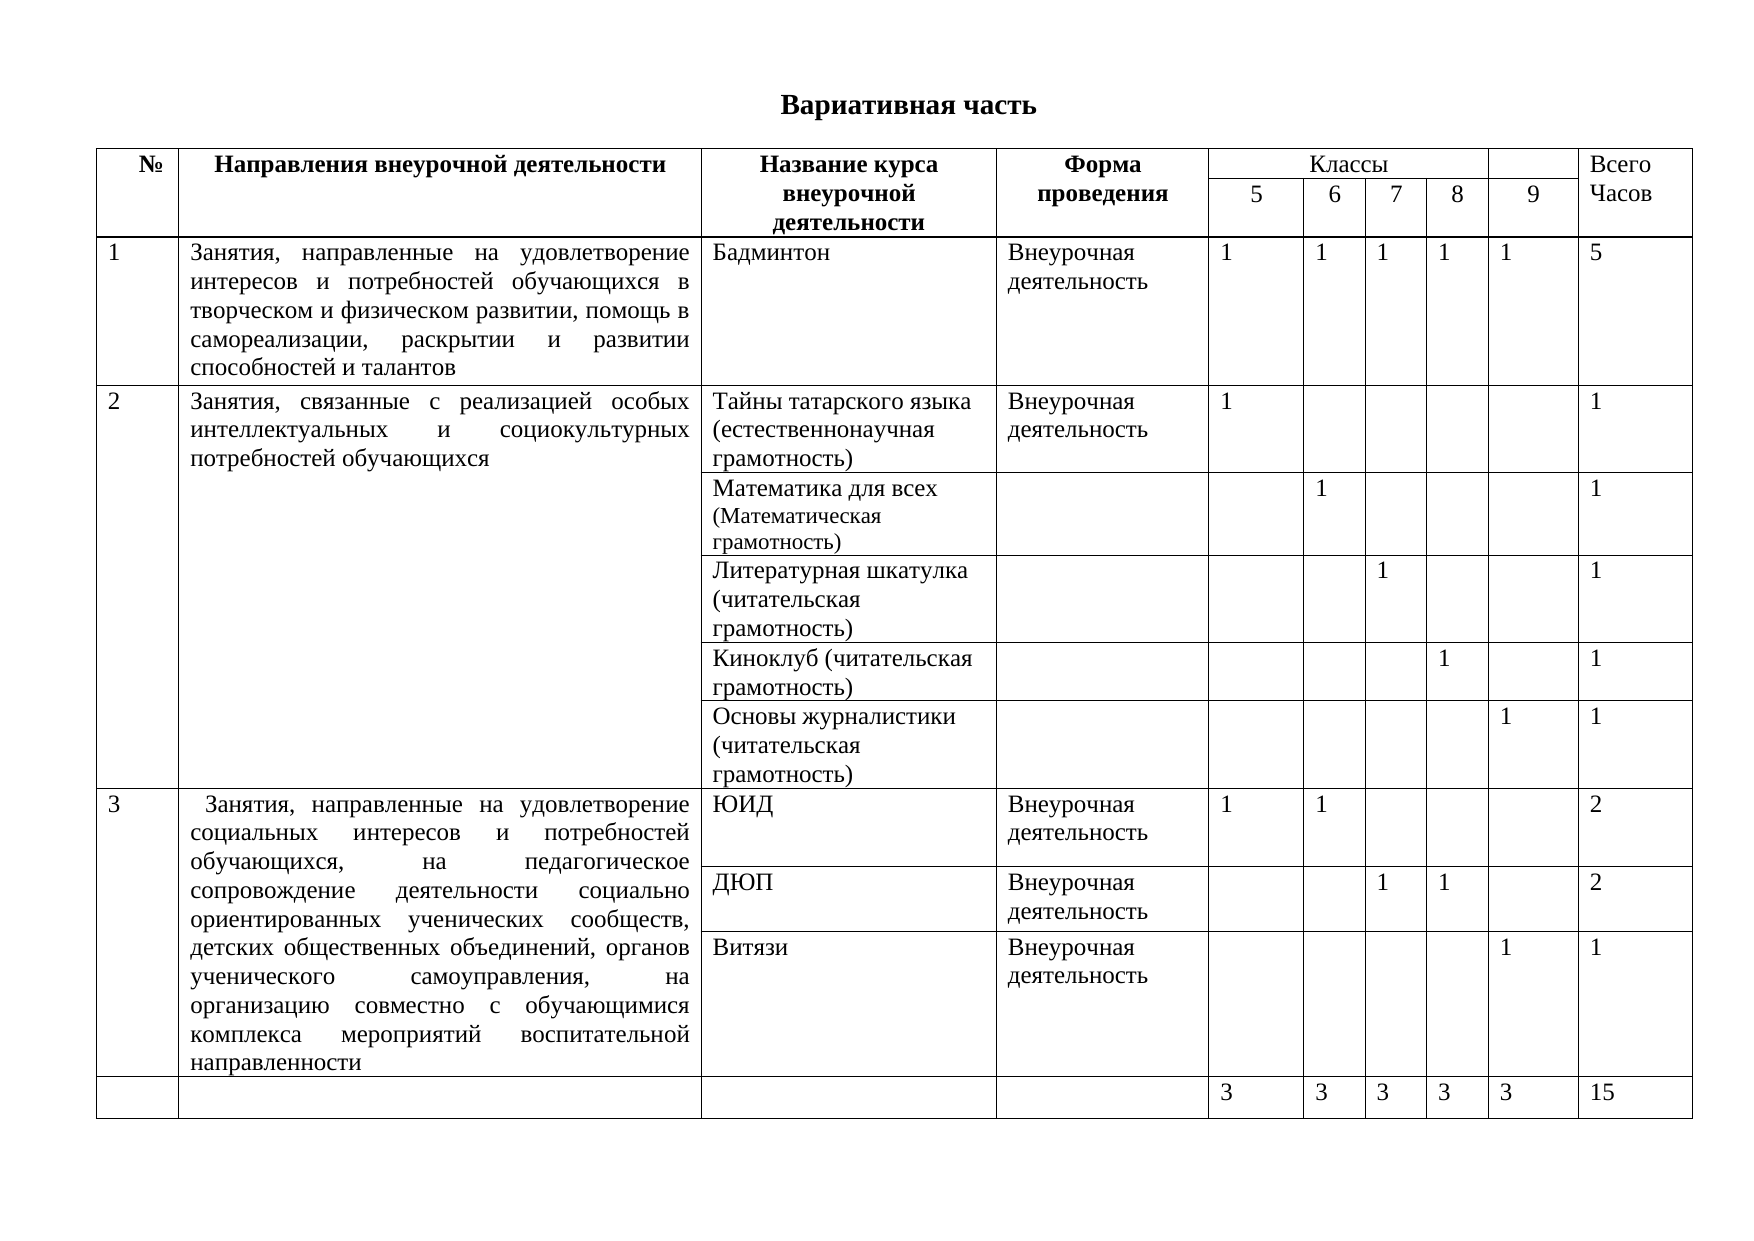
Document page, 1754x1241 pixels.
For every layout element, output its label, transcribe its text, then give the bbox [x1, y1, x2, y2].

table_cell 5 [1579, 238, 1692, 385]
table_cell [1489, 643, 1578, 700]
table_cell [1209, 473, 1303, 554]
table_cell 1 [1209, 238, 1303, 385]
table_cell 1 [1366, 556, 1426, 642]
table_cell 1 [97, 238, 178, 385]
table_cell [997, 643, 1208, 700]
table_cell [97, 1077, 178, 1118]
table_cell [1304, 932, 1365, 1076]
table_cell 2 [97, 386, 178, 788]
table_cell 1 [1489, 932, 1578, 1076]
table_cell 1 [1579, 701, 1692, 788]
table_cell [997, 473, 1208, 554]
table_header Название курса внеурочной деятельности [702, 149, 996, 236]
table_cell Бадминтон [702, 238, 996, 385]
table_cell 3 [1427, 1077, 1488, 1118]
table_cell [1304, 556, 1365, 642]
table_cell 1 [1209, 386, 1303, 472]
table_cell 1 [1579, 386, 1692, 472]
table_cell 5 [1209, 179, 1303, 236]
table_cell 3 [1489, 1077, 1578, 1118]
table_cell Внеурочная деятельность [997, 238, 1208, 385]
table_cell Витязи [702, 932, 996, 1076]
table_cell Основы журналистики (читательская грамотность) [702, 701, 996, 788]
table_cell [1366, 932, 1426, 1076]
table_cell [1427, 789, 1488, 866]
table_header Классы [1209, 149, 1488, 178]
table_cell Занятия, связанные с реализацией особых интеллектуальных и социокультурных потребностей обучающихся [179, 386, 701, 788]
table_cell [1304, 701, 1365, 788]
table_cell 1 [1427, 867, 1488, 931]
table_cell 1 [1579, 932, 1692, 1076]
table_cell 2 [1579, 867, 1692, 931]
table_cell 3 [1209, 1077, 1303, 1118]
table_cell 15 [1579, 1077, 1692, 1118]
table_cell [1366, 789, 1426, 866]
table_cell 1 [1579, 643, 1692, 700]
table_cell Занятия, направленные на удовлетворение социальных интересов и потребностей обучающихся, на педагогическое сопровождение деятельности социально ориентированных ученических сообществ, детских общественных объединений, органов ученического самоуправления, на организацию совместно с обучающимися комплекса мероприятий воспитательной направленности [179, 789, 701, 1076]
table_cell 3 [1366, 1077, 1426, 1118]
table_cell [997, 701, 1208, 788]
table_cell 3 [1304, 1077, 1365, 1118]
table_cell [1489, 789, 1578, 866]
table_cell [997, 556, 1208, 642]
table_cell 2 [1579, 789, 1692, 866]
table_cell [179, 1077, 701, 1118]
table_cell Киноклуб (читательская грамотность) [702, 643, 996, 700]
table_cell [997, 1077, 1208, 1118]
table_cell [1489, 556, 1578, 642]
table_cell [702, 1077, 996, 1118]
table_cell Занятия, направленные на удовлетворение интересов и потребностей обучающихся в творческом и физическом развитии, помощь в самореализации, раскрытии и развитии способностей и талантов [179, 238, 701, 385]
table_header № [97, 149, 178, 236]
table_cell [1209, 643, 1303, 700]
table_header Направления внеурочной деятельности [179, 149, 701, 236]
table_cell [1209, 556, 1303, 642]
table_cell [1209, 701, 1303, 788]
table_cell 1 [1579, 473, 1692, 554]
table_cell 1 [1579, 556, 1692, 642]
table_cell [1427, 701, 1488, 788]
table_cell 3 [97, 789, 178, 1076]
table_cell 6 [1304, 179, 1365, 236]
table_cell 9 [1489, 179, 1578, 236]
table_cell 1 [1366, 238, 1426, 385]
table_header Всего Часов [1579, 149, 1692, 236]
table_cell 1 [1366, 867, 1426, 931]
table_cell [1304, 867, 1365, 931]
table_cell [1304, 386, 1365, 472]
table_cell [1427, 932, 1488, 1076]
table_cell 7 [1366, 179, 1426, 236]
table_cell 1 [1427, 643, 1488, 700]
table_cell 1 [1489, 701, 1578, 788]
table_cell [1427, 473, 1488, 554]
table_cell 1 [1304, 789, 1365, 866]
table_cell [1366, 643, 1426, 700]
table_cell Литературная шкатулка (читательская грамотность) [702, 556, 996, 642]
table_cell Внеурочная деятельность [997, 867, 1208, 931]
table_cell Внеурочная деятельность [997, 789, 1208, 866]
table_cell [1209, 932, 1303, 1076]
table_cell [1427, 386, 1488, 472]
table_cell [1489, 473, 1578, 554]
table_cell 1 [1427, 238, 1488, 385]
table_cell ЮИД [702, 789, 996, 866]
table_cell [1489, 386, 1578, 472]
table_cell [1366, 386, 1426, 472]
table_cell [1366, 473, 1426, 554]
table_cell Тайны татарского языка (естественнонаучная грамотность) [702, 386, 996, 472]
table_cell [1366, 701, 1426, 788]
table_cell Математика для всех (Математическая грамотность) [702, 473, 996, 554]
table_cell ДЮП [702, 867, 996, 931]
table_cell Внеурочная деятельность [997, 386, 1208, 472]
table_cell 1 [1304, 238, 1365, 385]
table_cell 1 [1304, 473, 1365, 554]
table_cell Внеурочная деятельность [997, 932, 1208, 1076]
table_cell [1489, 867, 1578, 931]
table_cell [1304, 643, 1365, 700]
table_cell 8 [1427, 179, 1488, 236]
table_cell 1 [1489, 238, 1578, 385]
table_cell 1 [1209, 789, 1303, 866]
table_header [1489, 149, 1578, 178]
table_cell [1209, 867, 1303, 931]
table_header Форма проведения [997, 149, 1208, 236]
text Вариативная часть [96, 87, 1721, 121]
table_cell [1427, 556, 1488, 642]
